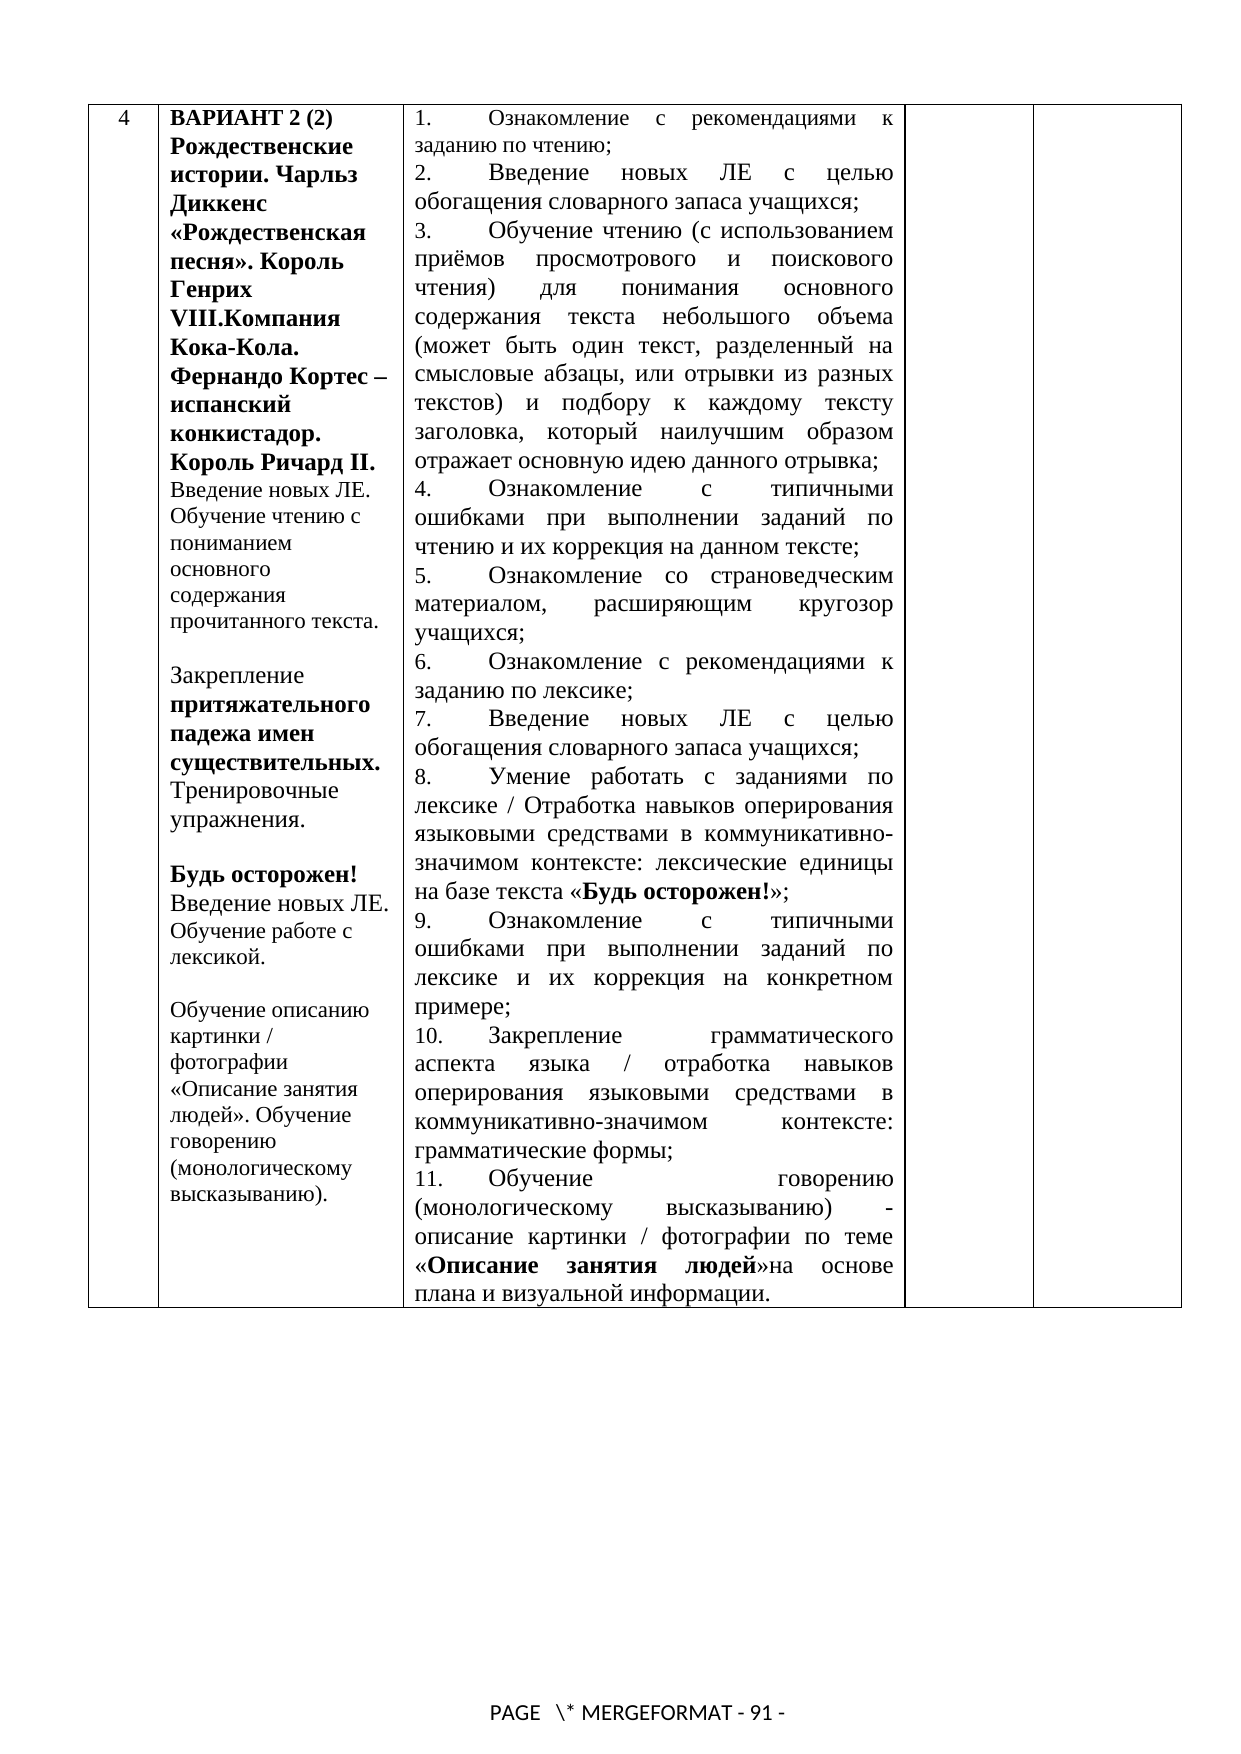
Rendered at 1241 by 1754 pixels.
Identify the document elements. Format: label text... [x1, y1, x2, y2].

table_cell Ознакомление с рекомендациями к заданию по чтению; Введение новых ЛЕ с целью обогащения словарного запаса учащихся; Обучение чтению (с использованием приёмов просмотрового и поискового чтения) для понимания основного содержания текста небольшого объема (может быть один текст, разделенный на смысловые абзацы, или отрывки из разных текстов) и подбору к каждому тексту заголовка, который наилучшим образом отражает основную идею данного отрывка; Ознакомление с типичными ошибками при выполнении заданий по чтению и их коррекция на данном тексте; Ознакомление со страноведческим материалом, расширяющим кругозор учащихся; Ознакомление с рекомендациями к заданию по лексике; Введение новых ЛЕ с целью обогащения словарного запаса учащихся; Умение работать с заданиями по лексике / Отработка навыков оперирования языковыми средствами в коммуникативно-значимом контексте: лексические единицы на базе текста «Будь осторожен!»; Ознакомление с типичными ошибками при выполнении заданий по лексике и их коррекция на конкретном примере; Закрепление грамматического аспекта языка / отработка навыков оперирования языковыми средствами в коммуникативно-значимом контексте: грамматические формы; Обучение говорению (монологическому высказыванию) - описание картинки / фотографии по теме «Описание занятия людей»на основе плана и визуальной информации. [404, 105, 904, 1307]
table_cell 4 [89, 105, 158, 1307]
table_cell [906, 105, 1033, 1307]
table_cell [1034, 105, 1181, 1307]
table_cell ВАРИАНТ 2 (2) Рождественские истории. Чарльз Диккенс «Рождественская песня». Король Генрих VIII.Компания Кока-Кола. Фернандо Кортес – испанский конкистадор. Король Ричард II. Введение новых ЛЕ. Обучение чтению с пониманием основного содержания прочитанного текста. Закрепление притяжательного падежа имен существительных. Тренировочные упражнения. Будь осторожен!Введение новых ЛЕ. Обучение работе с лексикой. Обучение описанию картинки / фотографии «Описание занятия людей». Обучение говорению (монологическому высказыванию). [159, 105, 403, 1307]
